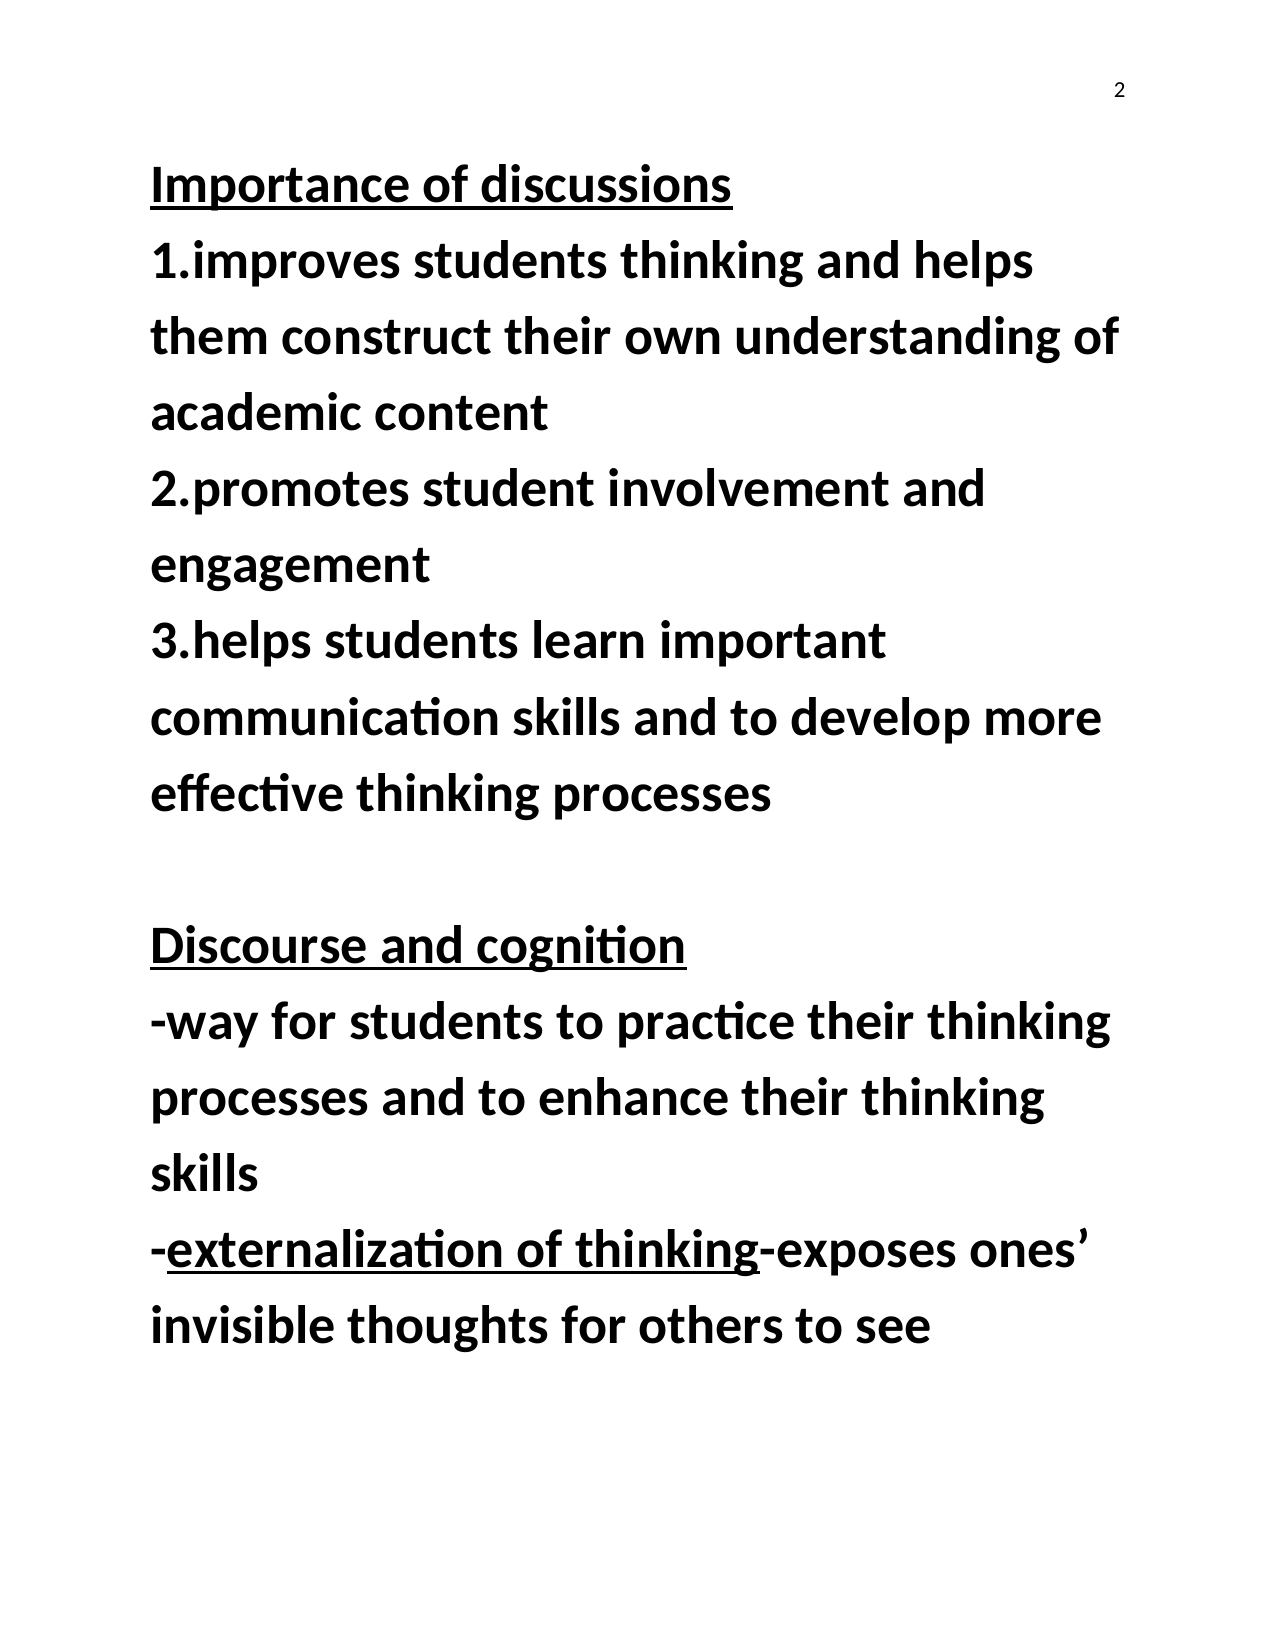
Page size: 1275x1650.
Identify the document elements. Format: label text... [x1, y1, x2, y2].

text -externalization of thinking-exposes ones’ invisible thoughts for others to see [150, 1214, 1125, 1357]
text 2.promotes student involvement and engagement [150, 454, 1125, 596]
text Importance of discussions [150, 150, 1125, 216]
text Discourse and cognition [150, 910, 1125, 977]
text -way for students to practice their thinking processes and to enhance their thinking skills [150, 986, 1125, 1205]
text 3.helps students learn important communication skills and to develop more effective thinking processes [150, 606, 1125, 824]
text 1.improves students thinking and helps them construct their own understanding of academic content [150, 226, 1125, 444]
